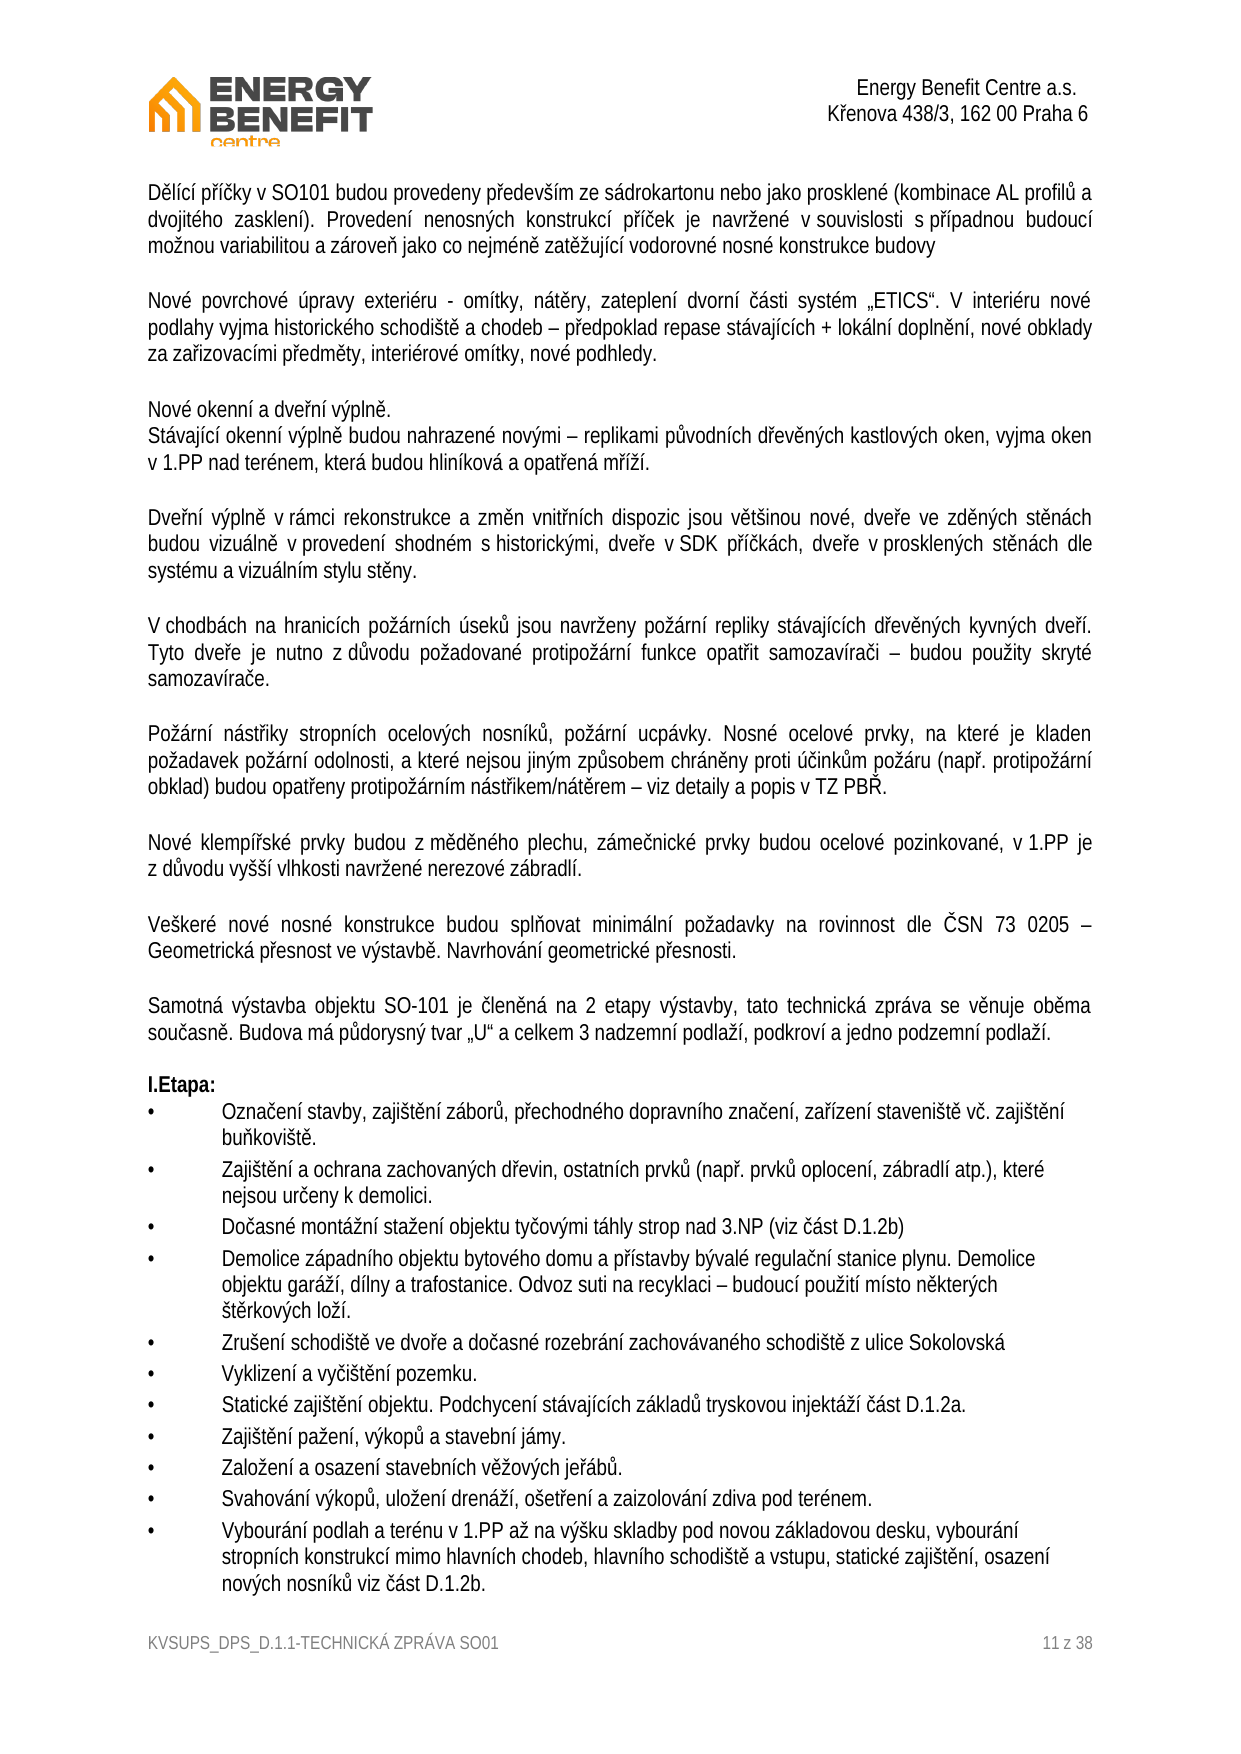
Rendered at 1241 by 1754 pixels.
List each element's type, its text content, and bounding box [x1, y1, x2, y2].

picture [147, 77, 373, 146]
text Stávající okenní výplně budou nahrazené novými – replikami původních dřevěných kastlových oken, vyjma oken v 1.PP nad terénem, která budou hliníková a opatřená mříží. [148, 422, 1092, 475]
list Zrušení schodiště ve dvoře a dočasné rozebrání zachovávaného schodiště z ulice Sokolovská [148, 1329, 1092, 1355]
text Dveřní výplně v rámci rekonstrukce a změn vnitřních dispozic jsou většinou nové, dveře ve zděných stěnách budou vizuálně v provedení shodném s historickými, dveře v SDK příčkách, dveře v prosklených stěnách dle systému a vizuálním stylu stěny. [148, 504, 1092, 583]
list Označení stavby, zajištění záborů, přechodného dopravního značení, zařízení staveniště vč. zajištění buňkoviště. [148, 1098, 1092, 1151]
list Dočasné montážní stažení objektu tyčovými táhly strop nad 3.NP (viz část D.1.2b) [148, 1213, 1092, 1239]
text Nové klempířské prvky budou z měděného plechu, zámečnické prvky budou ocelové pozinkované, v 1.PP je z důvodu vyšší vlhkosti navržené nerezové zábradlí. [148, 829, 1092, 881]
text Požární nástřiky stropních ocelových nosníků, požární ucpávky. Nosné ocelové prvky, na které je kladen požadavek požární odolnosti, a které nejsou jiným způsobem chráněny proti účinkům požáru (např. protipožární obklad) budou opatřeny protipožárním nástřikem/nátěrem – viz detaily a popis v TZ PBŘ. [148, 720, 1092, 799]
list Zajištění a ochrana zachovaných dřevin, ostatních prvků (např. prvků oplocení, zábradlí atp.), které nejsou určeny k demolici. [148, 1156, 1092, 1208]
text Samotná výstavba objektu SO-101 je členěná na 2 etapy výstavby, tato technická zpráva se věnuje oběma současně. Budova má půdorysný tvar „U“ a celkem 3 nadzemní podlaží, podkroví a jedno podzemní podlaží. [148, 992, 1092, 1045]
text Nové povrchové úpravy exteriéru - omítky, nátěry, zateplení dvorní části systém „ETICS“. V interiéru nové podlahy vyjma historického schodiště a chodeb – předpoklad repase stávajících + lokální doplnění, nové obklady za zařizovacími předměty, interiérové omítky, nové podhledy. [148, 287, 1092, 367]
list Vybourání podlah a terénu v 1.PP až na výšku skladby pod novou základovou desku, vybourání stropních konstrukcí mimo hlavních chodeb, hlavního schodiště a vstupu, statické zajištění, osazení nových nosníků viz část D.1.2b. [148, 1517, 1092, 1596]
list Statické zajištění objektu. Podchycení stávajících základů tryskovou injektáží část D.1.2a. [148, 1391, 1092, 1418]
text Nové okenní a dveřní výplně. [148, 396, 1092, 422]
list Založení a osazení stavebních věžových jeřábů. [148, 1454, 1092, 1480]
text Dělící příčky v SO101 budou provedeny především ze sádrokartonu nebo jako prosklené (kombinace AL profilů a dvojitého zasklení). Provedení nenosných konstrukcí příček je navržené v souvislosti s případnou budoucí možnou variabilitou a zároveň jako co nejméně zatěžující vodorovné nosné konstrukce budovy [148, 179, 1092, 258]
text V chodbách na hranicích požárních úseků jsou navrženy požární repliky stávajících dřevěných kyvných dveří. Tyto dveře je nutno z důvodu požadované protipožární funkce opatřit samozavírači – budou použity skryté samozavírače. [148, 612, 1092, 691]
text I.Etapa: [148, 1071, 1092, 1098]
text Veškeré nové nosné konstrukce budou splňovat minimální požadavky na rovinnost dle ČSN 73 0205 – Geometrická přesnost ve výstavbě. Navrhování geometrické přesnosti. [148, 911, 1092, 963]
list Svahování výkopů, uložení drenáží, ošetření a zaizolování zdiva pod terénem. [148, 1485, 1092, 1512]
list Demolice západního objektu bytového domu a přístavby bývalé regulační stanice plynu. Demolice objektu garáží, dílny a trafostanice. Odvoz suti na recyklaci – budoucí použití místo některých štěrkových loží. [148, 1244, 1092, 1324]
list Vyklizení a vyčištění pozemku. [148, 1360, 1092, 1386]
list Zajištění pažení, výkopů a stavební jámy. [148, 1423, 1092, 1449]
